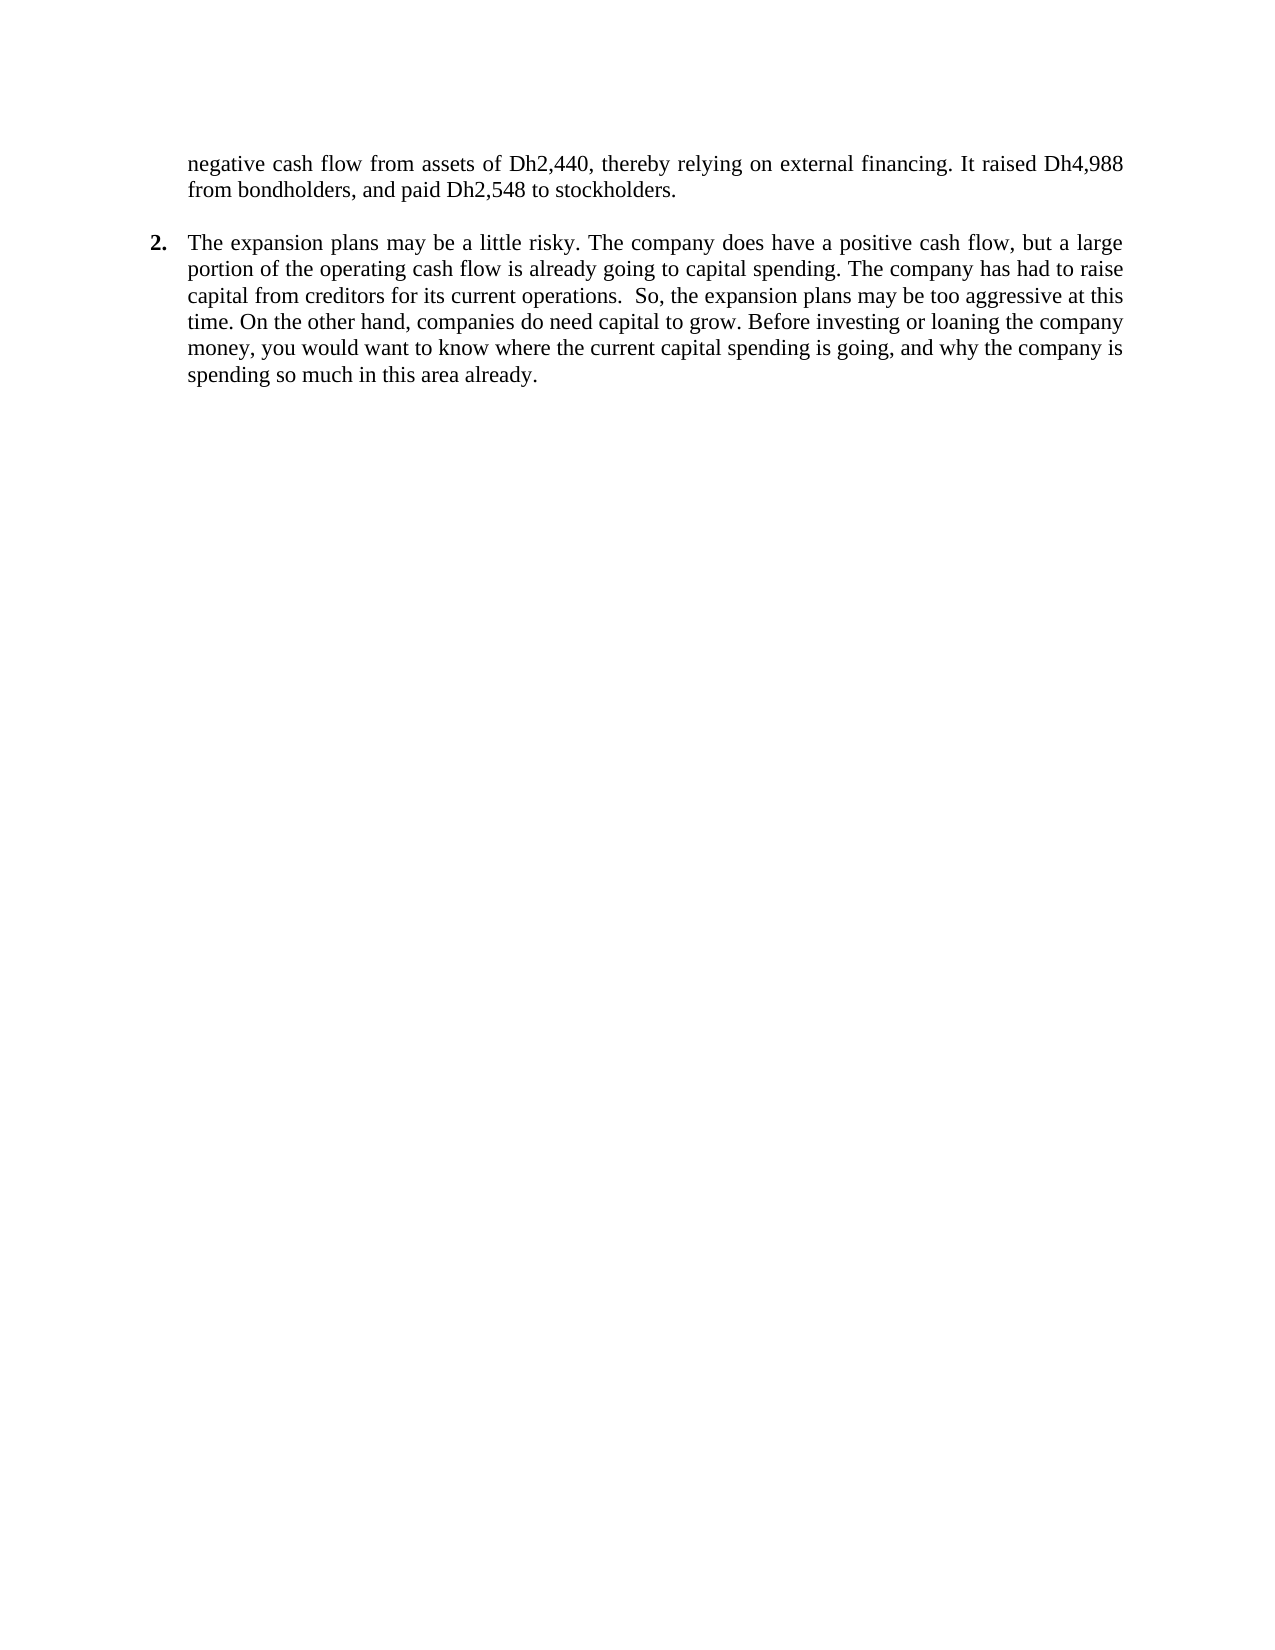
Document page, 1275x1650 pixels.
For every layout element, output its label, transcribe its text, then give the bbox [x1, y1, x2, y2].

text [150, 150, 1125, 203]
text 2. The expansion plans may be a little risky. The company does have a positive cash flow, but a large portion of the operating cash flow is already going to capital spending. The company has had to raise capital from creditors for its current operations. So, the expansion plans may be too aggressive at this time. On the other hand, companies do need capital to grow. Before investing or loaning the company money, you would want to know where the current capital spending is going, and why the company is spending so much in this area already. [150, 229, 1125, 387]
